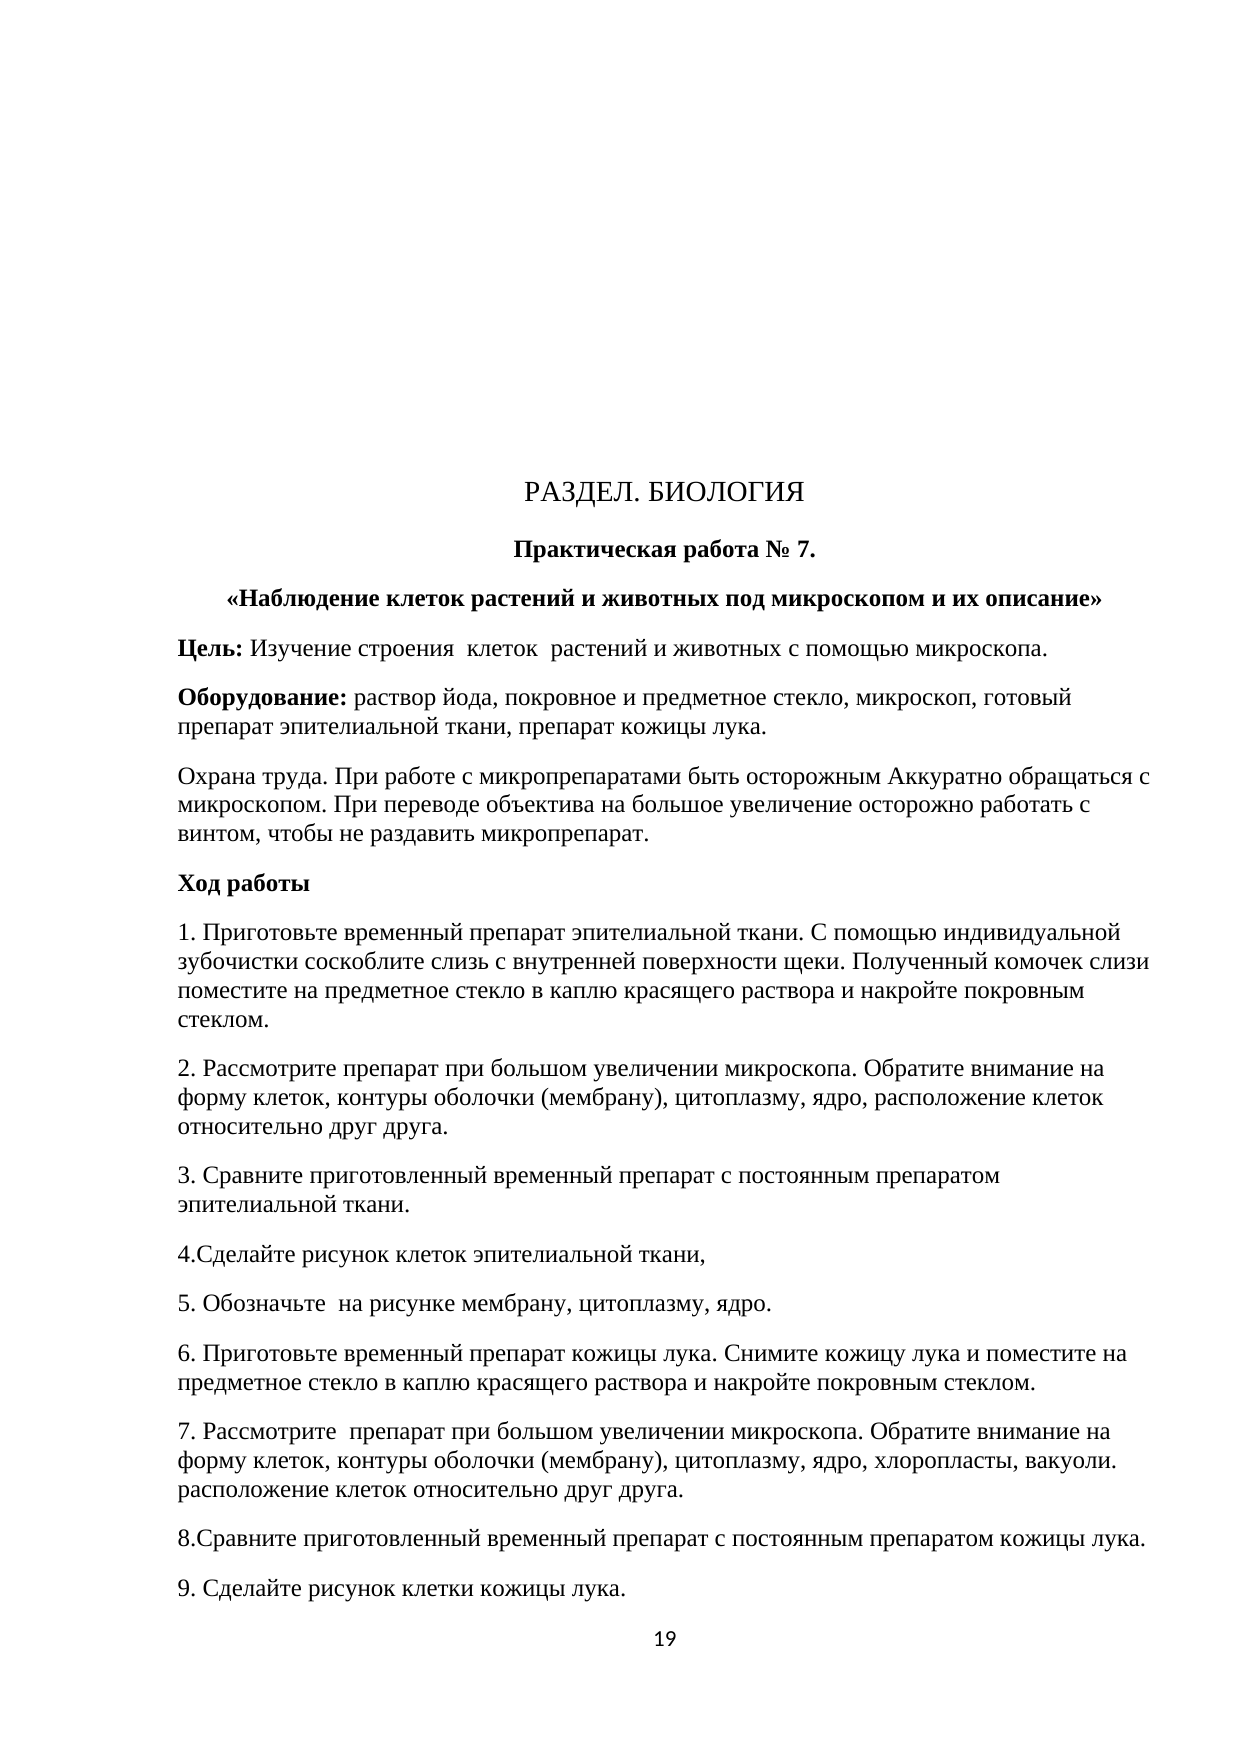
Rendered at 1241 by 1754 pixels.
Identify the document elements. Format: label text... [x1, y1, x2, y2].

text 4.Сделайте рисунок клеток эпителиальной ткани, [177, 1239, 1152, 1267]
text РАЗДЕЛ. БИОЛОГИЯ [177, 474, 1152, 508]
text 6. Приготовьте временный препарат кожицы лука. Снимите кожицу лука и поместите на предметное стекло в каплю красящего раствора и накройте покровным стеклом. [177, 1338, 1152, 1395]
text Практическая работа № 7. [177, 534, 1152, 562]
text 5. Обозначьте на рисунке мембрану, цитоплазму, ядро. [177, 1288, 1152, 1317]
text 2. Рассмотрите препарат при большом увеличении микроскопа. Обратите внимание на форму клеток, контуры оболочки (мембрану), цитоплазму, ядро, расположение клеток относительно друг друга. [177, 1053, 1152, 1139]
text Охрана труда. При работе с микропрепаратами быть осторожным Аккуратно обращаться с микроскопом. При переводе объектива на большое увеличение осторожно работать с винтом, чтобы не раздавить микропрепарат. [177, 761, 1152, 847]
text 1. Приготовьте временный препарат эпителиальной ткани. С помощью индивидуальной зубочистки соскоблите слизь с внутренней поверхности щеки. Полученный комочек слизи поместите на предметное стекло в каплю красящего раствора и накройте покровным стеклом. [177, 917, 1152, 1032]
text 3. Сравните приготовленный временный препарат с постоянным препаратом эпителиальной ткани. [177, 1160, 1152, 1218]
text Цель: Изучение строения клеток растений и животных с помощью микроскопа. [177, 633, 1152, 662]
text 7. Рассмотрите препарат при большом увеличении микроскопа. Обратите внимание на форму клеток, контуры оболочки (мембрану), цитоплазму, ядро, хлоропласты, вакуоли. расположение клеток относительно друг друга. [177, 1416, 1152, 1502]
text 8.Сравните приготовленный временный препарат с постоянным препаратом кожицы лука. [177, 1523, 1152, 1552]
text 9. Сделайте рисунок клетки кожицы лука. [177, 1573, 1152, 1602]
text Оборудование: раствор йода, покровное и предметное стекло, микроскоп, готовый препарат эпителиальной ткани, препарат кожицы лука. [177, 682, 1152, 740]
text «Наблюдение клеток растений и животных под микроскопом и их описание» [177, 583, 1152, 612]
text Ход работы [177, 868, 1152, 897]
